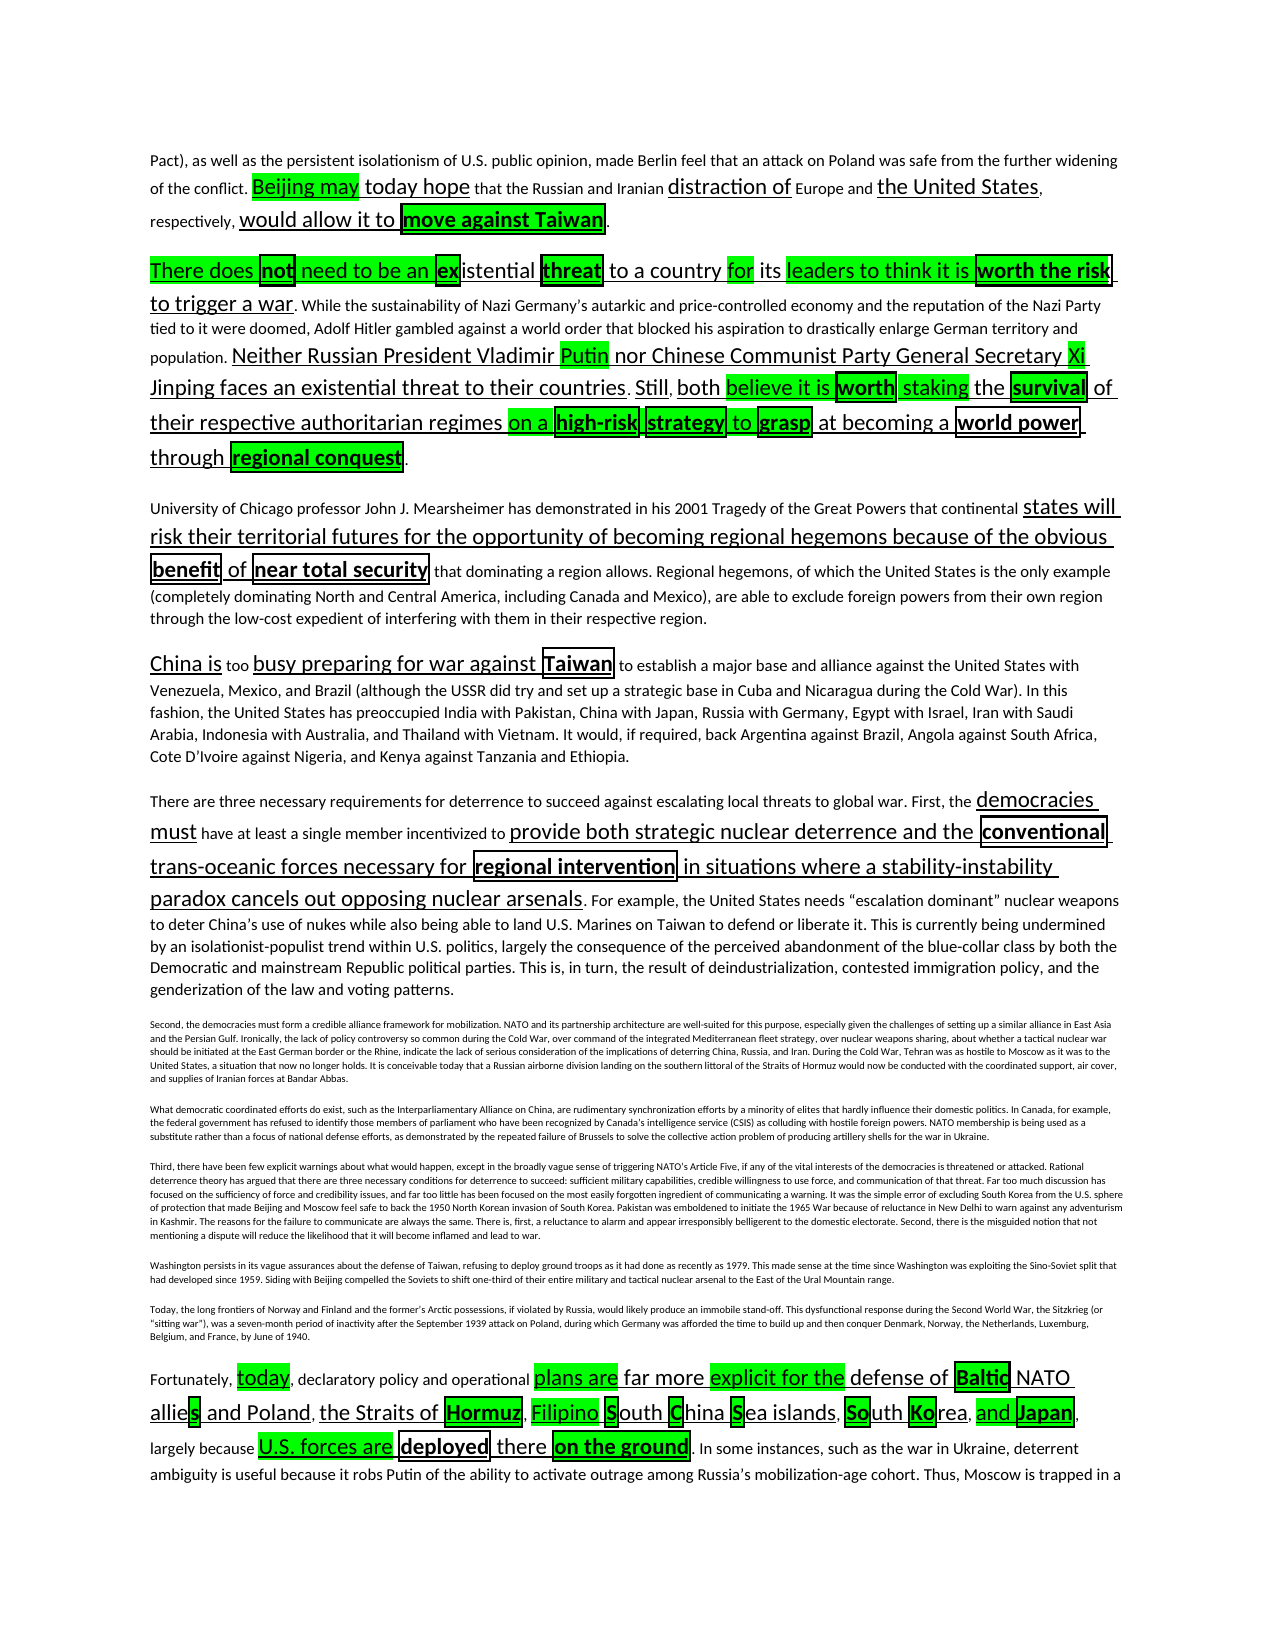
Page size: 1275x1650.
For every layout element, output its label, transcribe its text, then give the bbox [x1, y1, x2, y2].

text There are three necessary requirements for deterrence to succeed against escalating local threats to global war. First, the democracies must have at least a single member incentivized to provide both strategic nuclear deterrence and the conventional trans-oceanic forces necessary for regional intervention in situations where a stability-instability paradox cancels out opposing nuclear arsenals. For example, the United States needs “escalation dominant” nuclear weapons to deter China’s use of nukes while also being able to land U.S. Marines on Taiwan to defend or liberate it. This is currently being undermined by an isolationist-populist trend within U.S. politics, largely the consequence of the perceived abandonment of the blue-collar class by both the Democratic and mainstream Republic political parties. This is, in turn, the result of deindustrialization, contested immigration policy, and the genderization of the law and voting patterns. [150, 785, 1125, 1000]
text Today, the long frontiers of Norway and Finland and the former’s Arctic possessions, if violated by Russia, would likely produce an immobile stand-off. This dysfunctional response during the Second World War, the Sitzkrieg (or “sitting war”), was a seven-month period of inactivity after the September 1939 attack on Poland, during which Germany was afforded the time to build up and then conquer Denmark, Norway, the Netherlands, Luxemburg, Belgium, and France, by June of 1940. [150, 1303, 1125, 1343]
text There does not need to be an existential threat to a country for its leaders to think it is worth the risk to trigger a war. While the sustainability of Nazi Germany’s autarkic and price-controlled economy and the reputation of the Nazi Party tied to it were doomed, Adolf Hitler gambled against a world order that blocked his aspiration to drastically enlarge German territory and population. Neither Russian President Vladimir Putin nor Chinese Communist Party General Secretary Xi Jinping faces an existential threat to their countries. Still, both believe it is worth staking the survival of their respective authoritarian regimes on a high-risk strategy to grasp at becoming a world power through regional conquest. [150, 254, 1125, 473]
text Third, there have been few explicit warnings about what would happen, except in the broadly vague sense of triggering NATO’s Article Five, if any of the vital interests of the democracies is threatened or attacked. Rational deterrence theory has argued that there are three necessary conditions for deterrence to succeed: sufficient military capabilities, credible willingness to use force, and communication of that threat. Far too much discussion has focused on the sufficiency of force and credibility issues, and far too little has been focused on the most easily forgotten ingredient of communicating a warning. It was the simple error of excluding South Korea from the U.S. sphere of protection that made Beijing and Moscow feel safe to back the 1950 North Korean invasion of South Korea. Pakistan was emboldened to initiate the 1965 War because of reluctance in New Delhi to warn against any adventurism in Kashmir. The reasons for the failure to communicate are always the same. There is, first, a reluctance to alarm and appear irresponsibly belligerent to the domestic electorate. Second, there is the misguided notion that not mentioning a dispute will reduce the likelihood that it will become inflamed and lead to war. [150, 1161, 1125, 1242]
text Second, the democracies must form a credible alliance framework for mobilization. NATO and its partnership architecture are well-suited for this purpose, especially given the challenges of setting up a similar alliance in East Asia and the Persian Gulf. Ironically, the lack of policy controversy so common during the Cold War, over command of the integrated Mediterranean fleet strategy, over nuclear weapons sharing, about whether a tactical nuclear war should be initiated at the East German border or the Rhine, indicate the lack of serious consideration of the implications of deterring China, Russia, and Iran. During the Cold War, Tehran was as hostile to Moscow as it was to the United States, a situation that now no longer holds. It is conceivable today that a Russian airborne division landing on the southern littoral of the Straits of Hormuz would now be conducted with the coordinated support, air cover, and supplies of Iranian forces at Bandar Abbas. [150, 1018, 1125, 1086]
text China is too busy preparing for war against Taiwan to establish a major base and alliance against the United States with Venezuela, Mexico, and Brazil (although the USSR did try and set up a strategic base in Cuba and Nicaragua during the Cold War). In this fashion, the United States has preoccupied India with Pakistan, China with Japan, Russia with Germany, Egypt with Israel, Iran with Saudi Arabia, Indonesia with Australia, and Thailand with Vietnam. It would, if required, back Argentina against Brazil, Angola against South Africa, Cote D’Ivoire against Nigeria, and Kenya against Tanzania and Ethiopia. [150, 647, 1125, 767]
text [150, 1361, 1125, 1484]
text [150, 150, 1125, 235]
text Washington persists in its vague assurances about the defense of Taiwan, refusing to deploy ground troops as it had done as recently as 1979. This made sense at the time since Washington was exploiting the Sino-Soviet split that had developed since 1959. Siding with Beijing compelled the Soviets to shift one-third of their entire military and tactical nuclear arsenal to the East of the Ural Mountain range. [150, 1259, 1125, 1286]
text University of Chicago professor John J. Mearsheimer has demonstrated in his 2001 Tragedy of the Great Powers that continental states will risk their territorial futures for the opportunity of becoming regional hegemons because of the obvious benefit of near total security that dominating a region allows. Regional hegemons, of which the United States is the only example (completely dominating North and Central America, including Canada and Mexico), are able to exclude foreign powers from their own region through the low-cost expedient of interfering with them in their respective region. [150, 492, 1125, 629]
